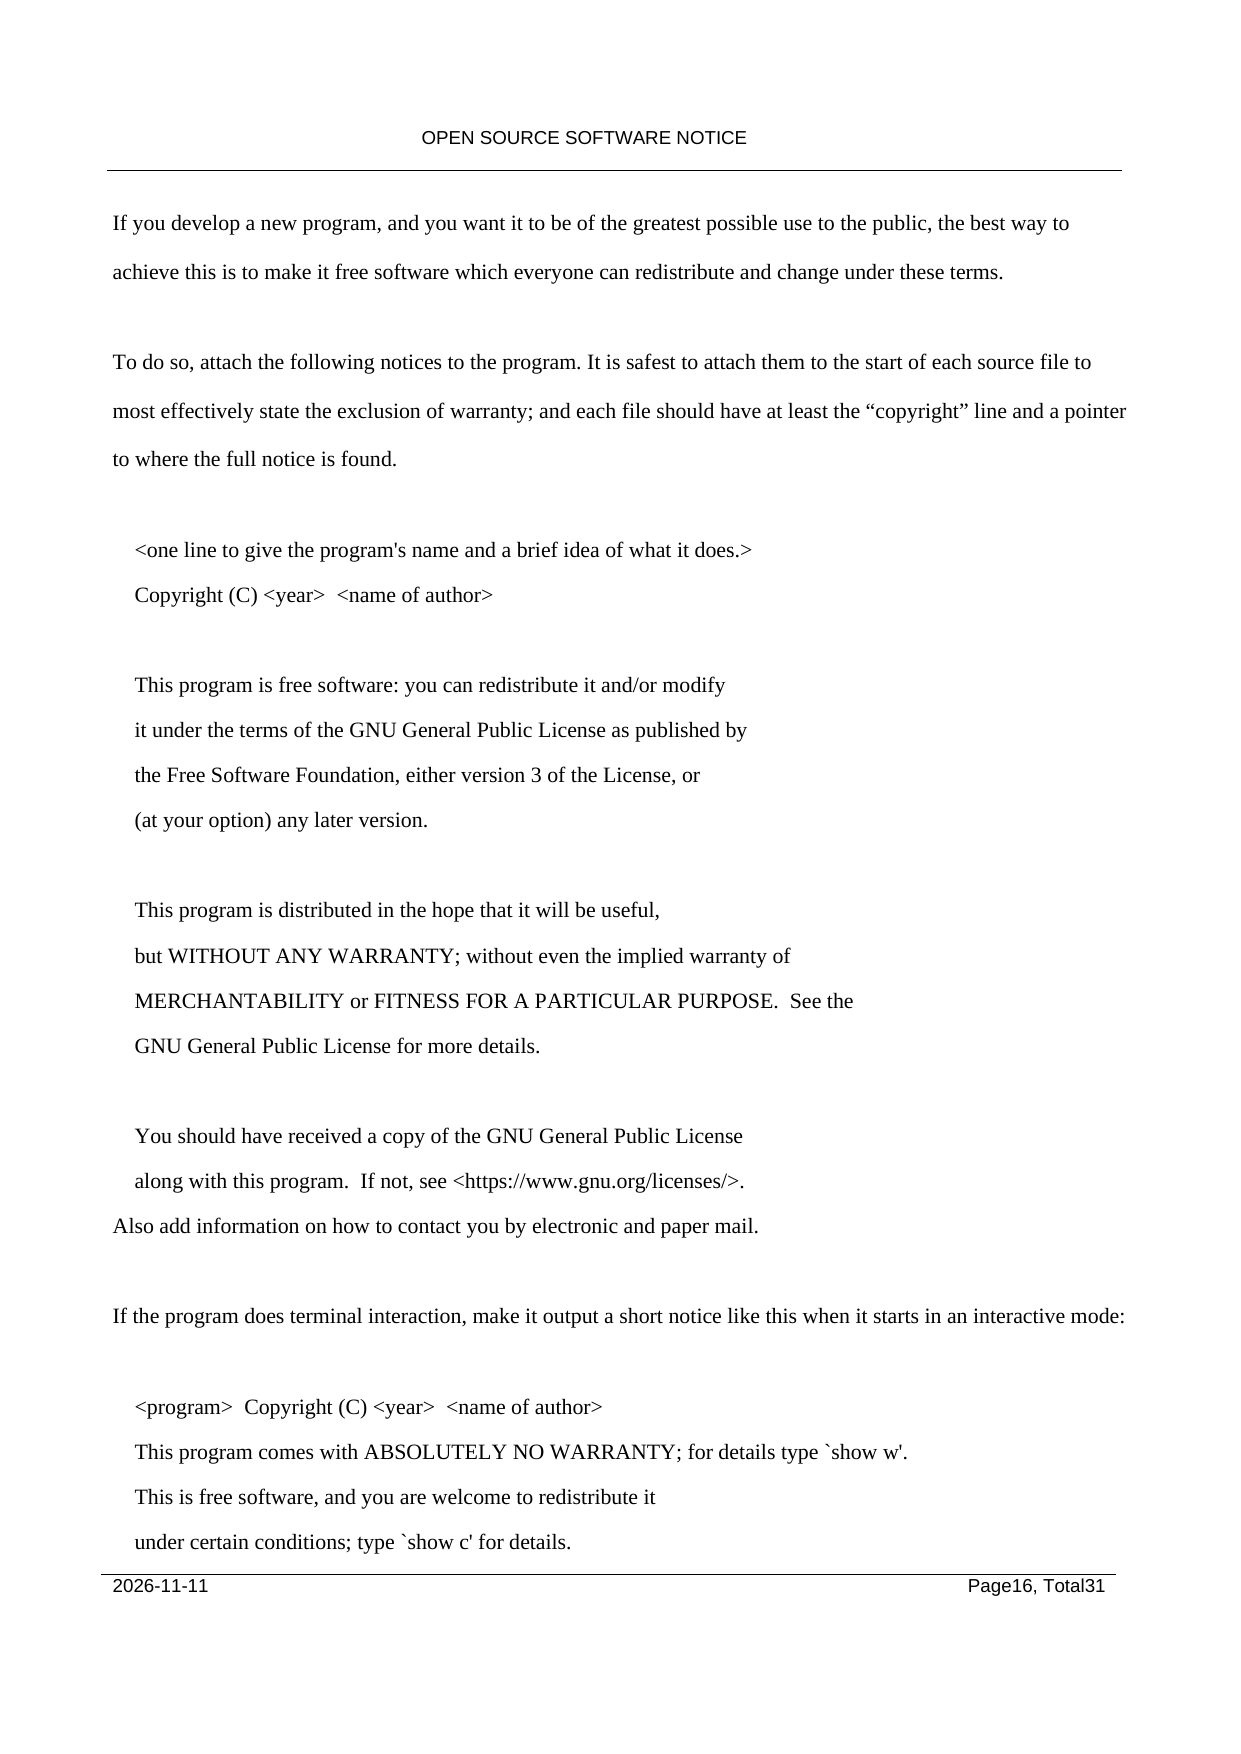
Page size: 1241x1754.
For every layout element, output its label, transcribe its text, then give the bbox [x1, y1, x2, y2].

text <program> Copyright (C) <year> <name of author> [112, 1390, 1128, 1422]
text MERCHANTABILITY or FITNESS FOR A PARTICULAR PURPOSE. See the [112, 984, 1128, 1017]
text but WITHOUT ANY WARRANTY; without even the implied warranty of [112, 939, 1128, 971]
text along with this program. If not, see <https://www.gnu.org/licenses/>. [112, 1164, 1128, 1197]
text To do so, attach the following notices to the program. It is safest to attach them to the start of each source file to most effectively state the exclusion of warranty; and each file should have at least the “copyright” line and a pointer to where the full notice is found. [112, 345, 1128, 475]
text If you develop a new program, and you want it to be of the greatest possible use to the public, the best way to achieve this is to make it free software which everyone can redistribute and change under these terms. [112, 206, 1128, 288]
text If the program does terminal interaction, make it output a short notice like this when it starts in an interactive mode: [112, 1300, 1128, 1332]
text under certain conditions; type `show c' for details. [112, 1525, 1128, 1558]
text GNU General Public License for more details. [112, 1029, 1128, 1062]
text This program is distributed in the hope that it will be useful, [112, 894, 1128, 926]
text You should have received a copy of the GNU General Public License [112, 1119, 1128, 1152]
text This is free software, and you are welcome to redistribute it [112, 1480, 1128, 1513]
text the Free Software Foundation, either version 3 of the License, or [112, 758, 1128, 791]
text This program is free software: you can redistribute it and/or modify [112, 668, 1128, 701]
text Also add information on how to contact you by electronic and paper mail. [112, 1209, 1128, 1242]
text it under the terms of the GNU General Public License as published by [112, 713, 1128, 746]
text (at your option) any later version. [112, 804, 1128, 836]
text Copyright (C) <year> <name of author> [112, 578, 1128, 611]
text <one line to give the program's name and a brief idea of what it does.> [112, 533, 1128, 566]
text This program comes with ABSOLUTELY NO WARRANTY; for details type `show w'. [112, 1435, 1128, 1468]
